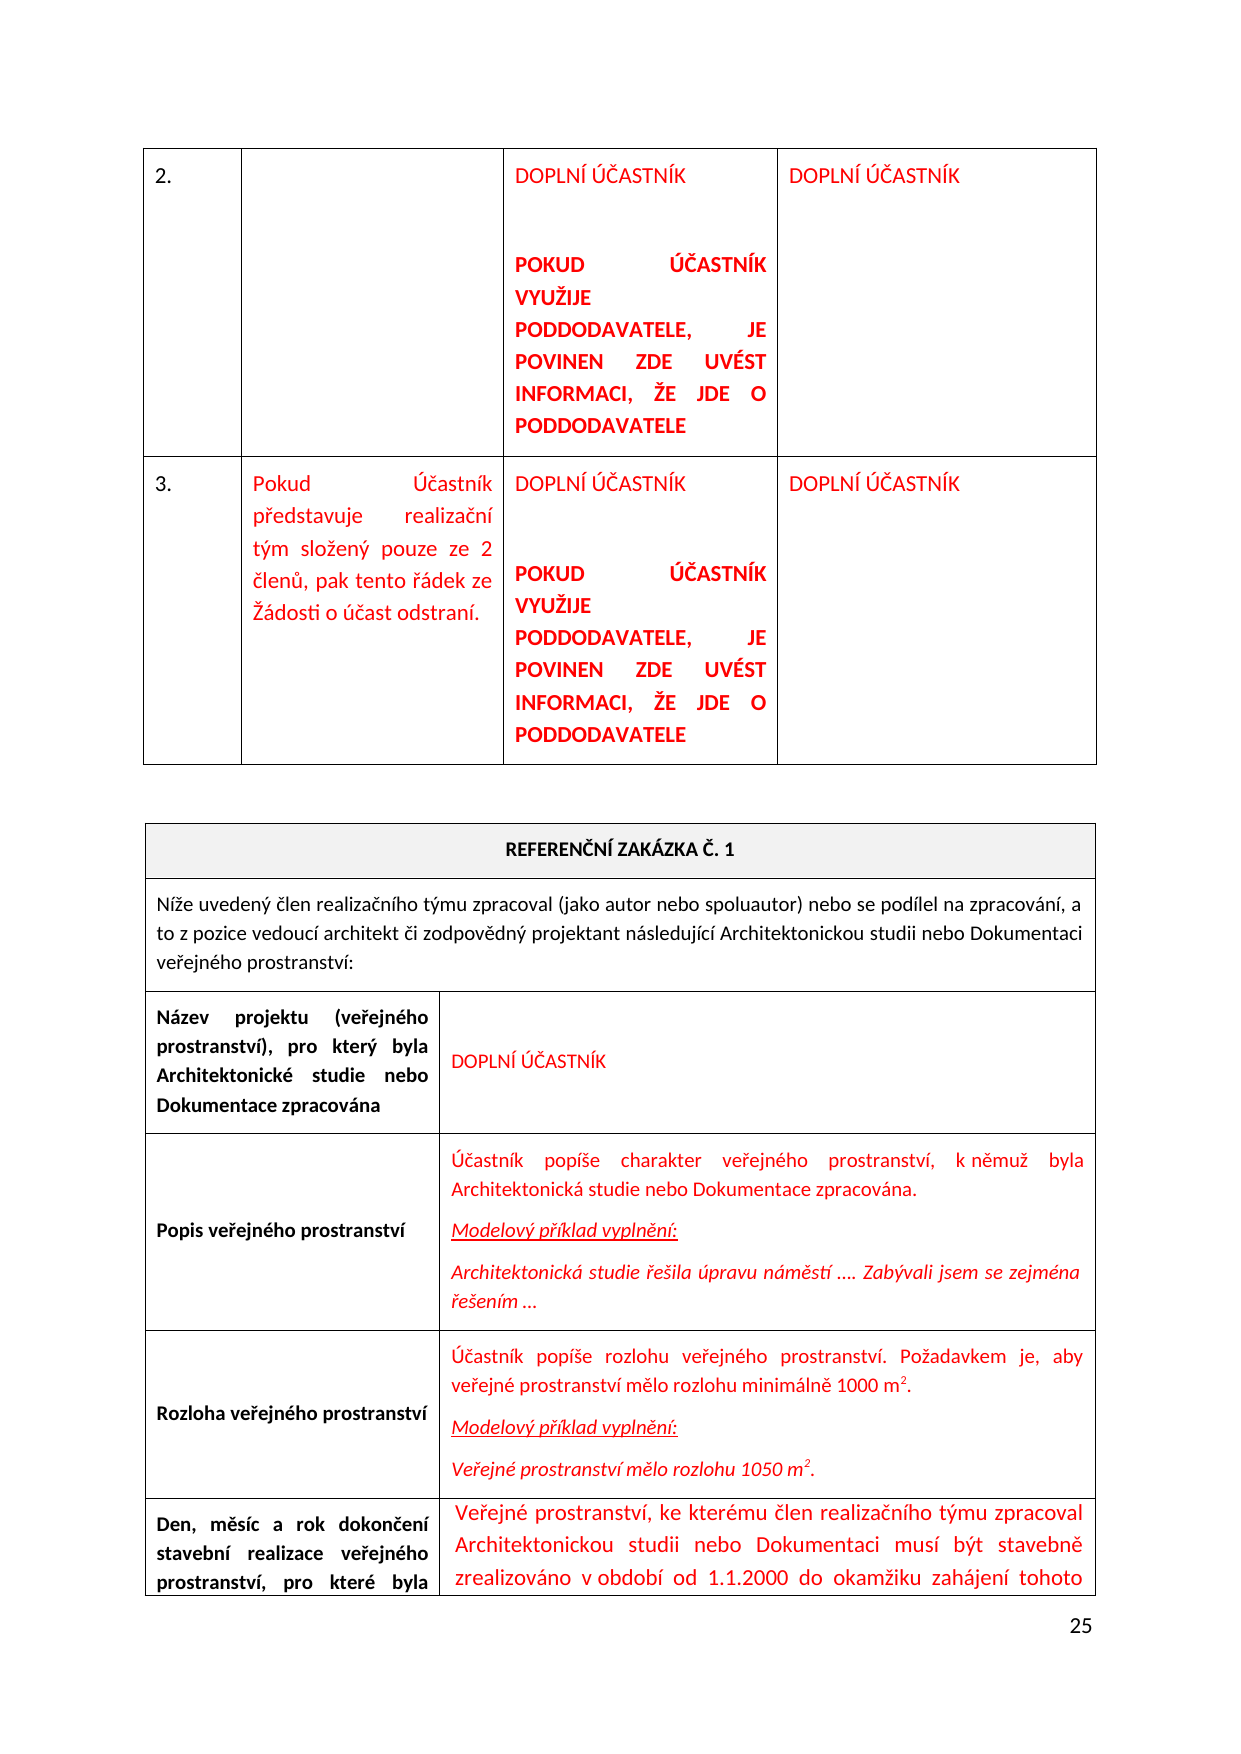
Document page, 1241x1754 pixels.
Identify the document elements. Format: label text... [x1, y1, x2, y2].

table_cell Popis veřejného prostranství [146, 1134, 439, 1330]
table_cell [440, 1499, 1095, 1595]
table_cell Rozloha veřejného prostranství [146, 1331, 439, 1497]
table_cell DOPLNÍ ÚČASTNÍK [440, 992, 1095, 1133]
table_cell 2. [144, 149, 241, 456]
table_cell 3. [144, 457, 241, 764]
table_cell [504, 457, 777, 764]
table_cell DOPLNÍ Účastník [778, 149, 1096, 456]
table_header Referenční zakázka č. 1 [146, 824, 1095, 877]
table_cell [242, 149, 503, 456]
table_cell Název projektu (veřejného prostranství), pro který byla Architektonické studie nebo Dokumentace zpracována [146, 992, 439, 1133]
table_cell Účastník popíše rozlohu veřejného prostranství. Požadavkem je, aby veřejné prostranství mělo rozlohu minimálně 1000 m2. Modelový příklad vyplnění: Veřejné prostranství mělo rozlohu 1050 m2. [440, 1331, 1095, 1497]
table_cell Účastník popíše charakter veřejného prostranství, k němuž byla Architektonická studie nebo Dokumentace zpracována. Modelový příklad vyplnění: Architektonická studie řešila úpravu náměstí …. Zabývali jsem se zejména řešením … [440, 1134, 1095, 1330]
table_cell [504, 149, 777, 456]
table_cell DOPLNÍ Účastník [778, 457, 1096, 764]
table_cell Níže uvedený člen realizačního týmu zpracoval (jako autor nebo spoluautor) nebo se podílel na zpracování, a to z pozice vedoucí architekt či zodpovědný projektant následující Architektonickou studii nebo Dokumentaci veřejného prostranství: [146, 879, 1095, 991]
table_cell Pokud Účastník představuje realizační tým složený pouze ze 2 členů, pak tento řádek ze Žádosti o účast odstraní. [242, 457, 503, 764]
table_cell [146, 1499, 439, 1595]
